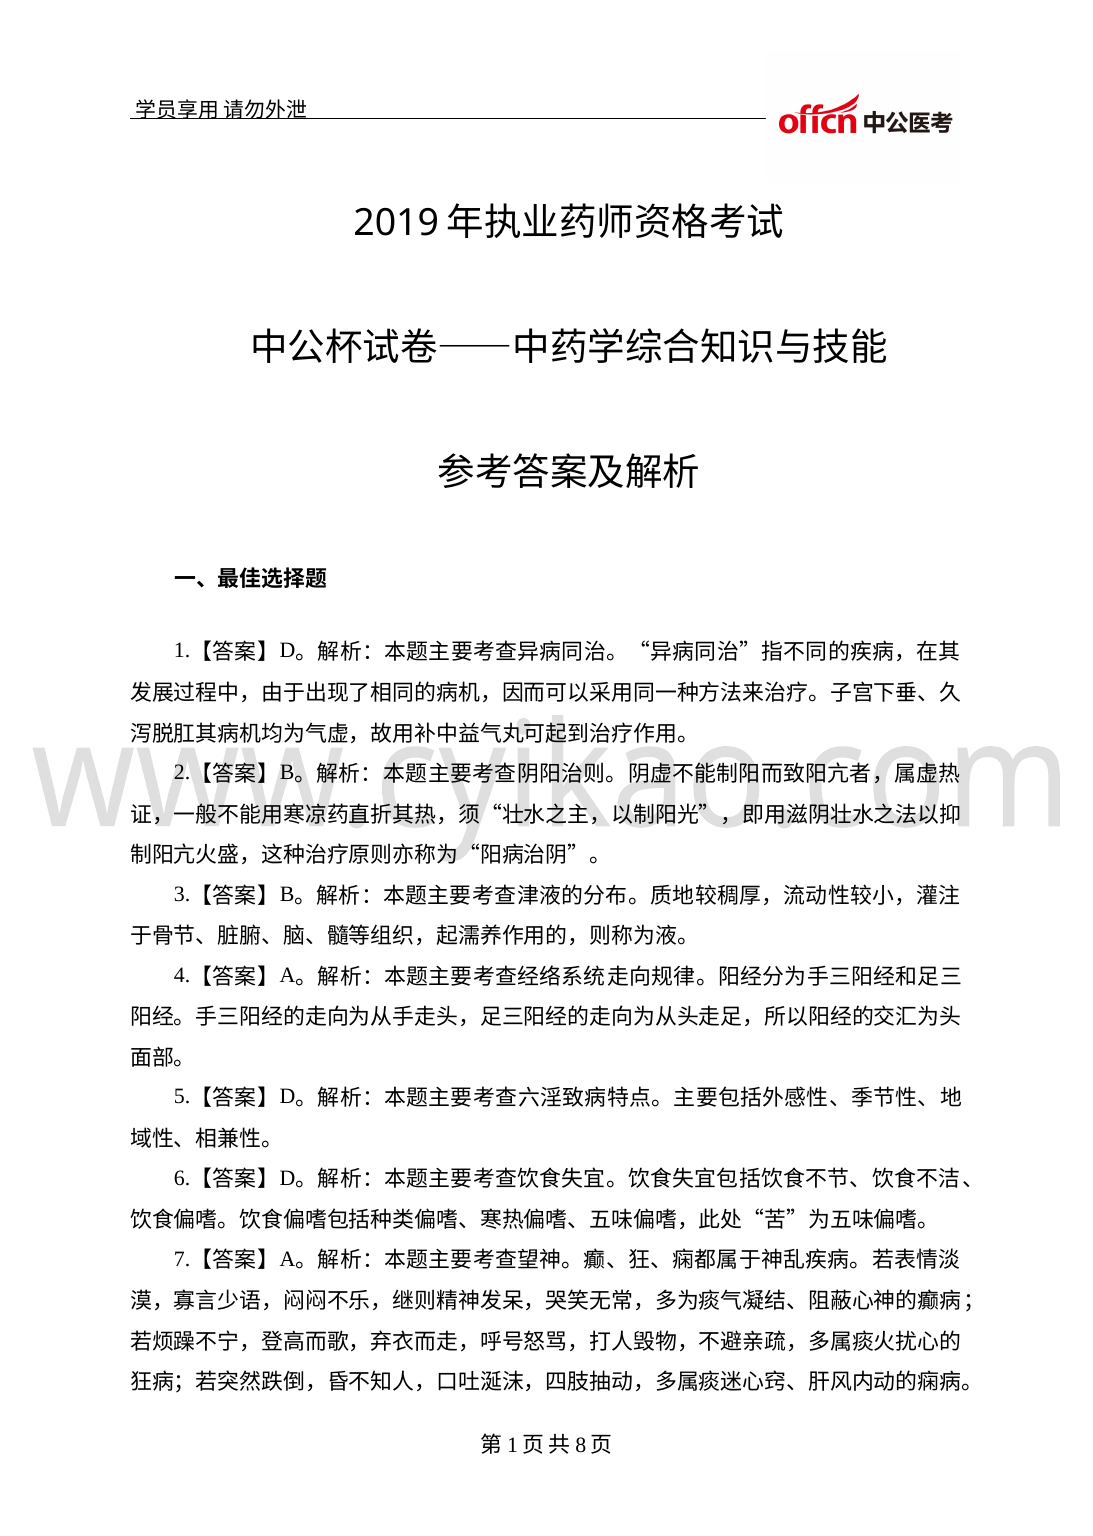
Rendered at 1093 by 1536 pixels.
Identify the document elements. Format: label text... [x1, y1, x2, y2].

text 5.【答案】D。解析：本题主要考查六淫致病特点。主要包括外感性、季节性、地域性、相兼性。 [130, 1080, 963, 1153]
text 1.【答案】D。解析：本题主要考查异病同治。“异病同治”指不同的疾病，在其发展过程中，由于出现了相同的病机，因而可以采用同一种方法来治疗。子宫下垂、久泻脱肛其病机均为气虚，故用补中益气丸可起到治疗作用。 [130, 634, 963, 748]
text 2.【答案】B。解析：本题主要考查阴阳治则。阴虚不能制阳而致阳亢者，属虚热证，一般不能用寒凉药直折其热，须“壮水之主，以制阳光”，即用滋阴壮水之法以抑制阳亢火盛，这种治疗原则亦称为“阳病治阴”。 [130, 756, 963, 869]
text 7.【答案】A。解析：本题主要考查望神。癫、狂、痫都属于神乱疾病。若表情淡漠，寡言少语，闷闷不乐，继则精神发呆，哭笑无常，多为痰气凝结、阻蔽心神的癫病；若烦躁不宁，登高而歌，弃衣而走，呼号怒骂，打人毁物，不避亲疏，多属痰火扰心的狂病；若突然跌倒，昏不知人，口吐涎沫，四肢抽动，多属痰迷心窍、肝风内动的痫病。 [130, 1242, 963, 1396]
text 参考答案及解析 [130, 436, 963, 501]
text 3.【答案】B。解析：本题主要考查津液的分布。质地较稠厚，流动性较小，灌注于骨节、脏腑、脑、髓等组织，起濡养作用的，则称为液。 [130, 877, 963, 950]
text 4.【答案】A。解析：本题主要考查经络系统走向规律。阳经分为手三阳经和足三阳经。手三阳经的走向为从手走头，足三阳经的走向为从头走足，所以阳经的交汇为头面部。 [130, 958, 963, 1072]
text 中公杯试卷——中药学综合知识与技能 [130, 312, 963, 377]
picture [765, 51, 961, 183]
text 2019年执业药师资格考试 [130, 187, 963, 252]
text 6.【答案】D。解析：本题主要考查饮食失宜。饮食失宜包括饮食不节、饮食不洁、饮食偏嗜。饮食偏嗜包括种类偏嗜、寒热偏嗜、五味偏嗜，此处“苦”为五味偏嗜。 [130, 1161, 963, 1234]
text 一、最佳选择题 [130, 561, 963, 593]
